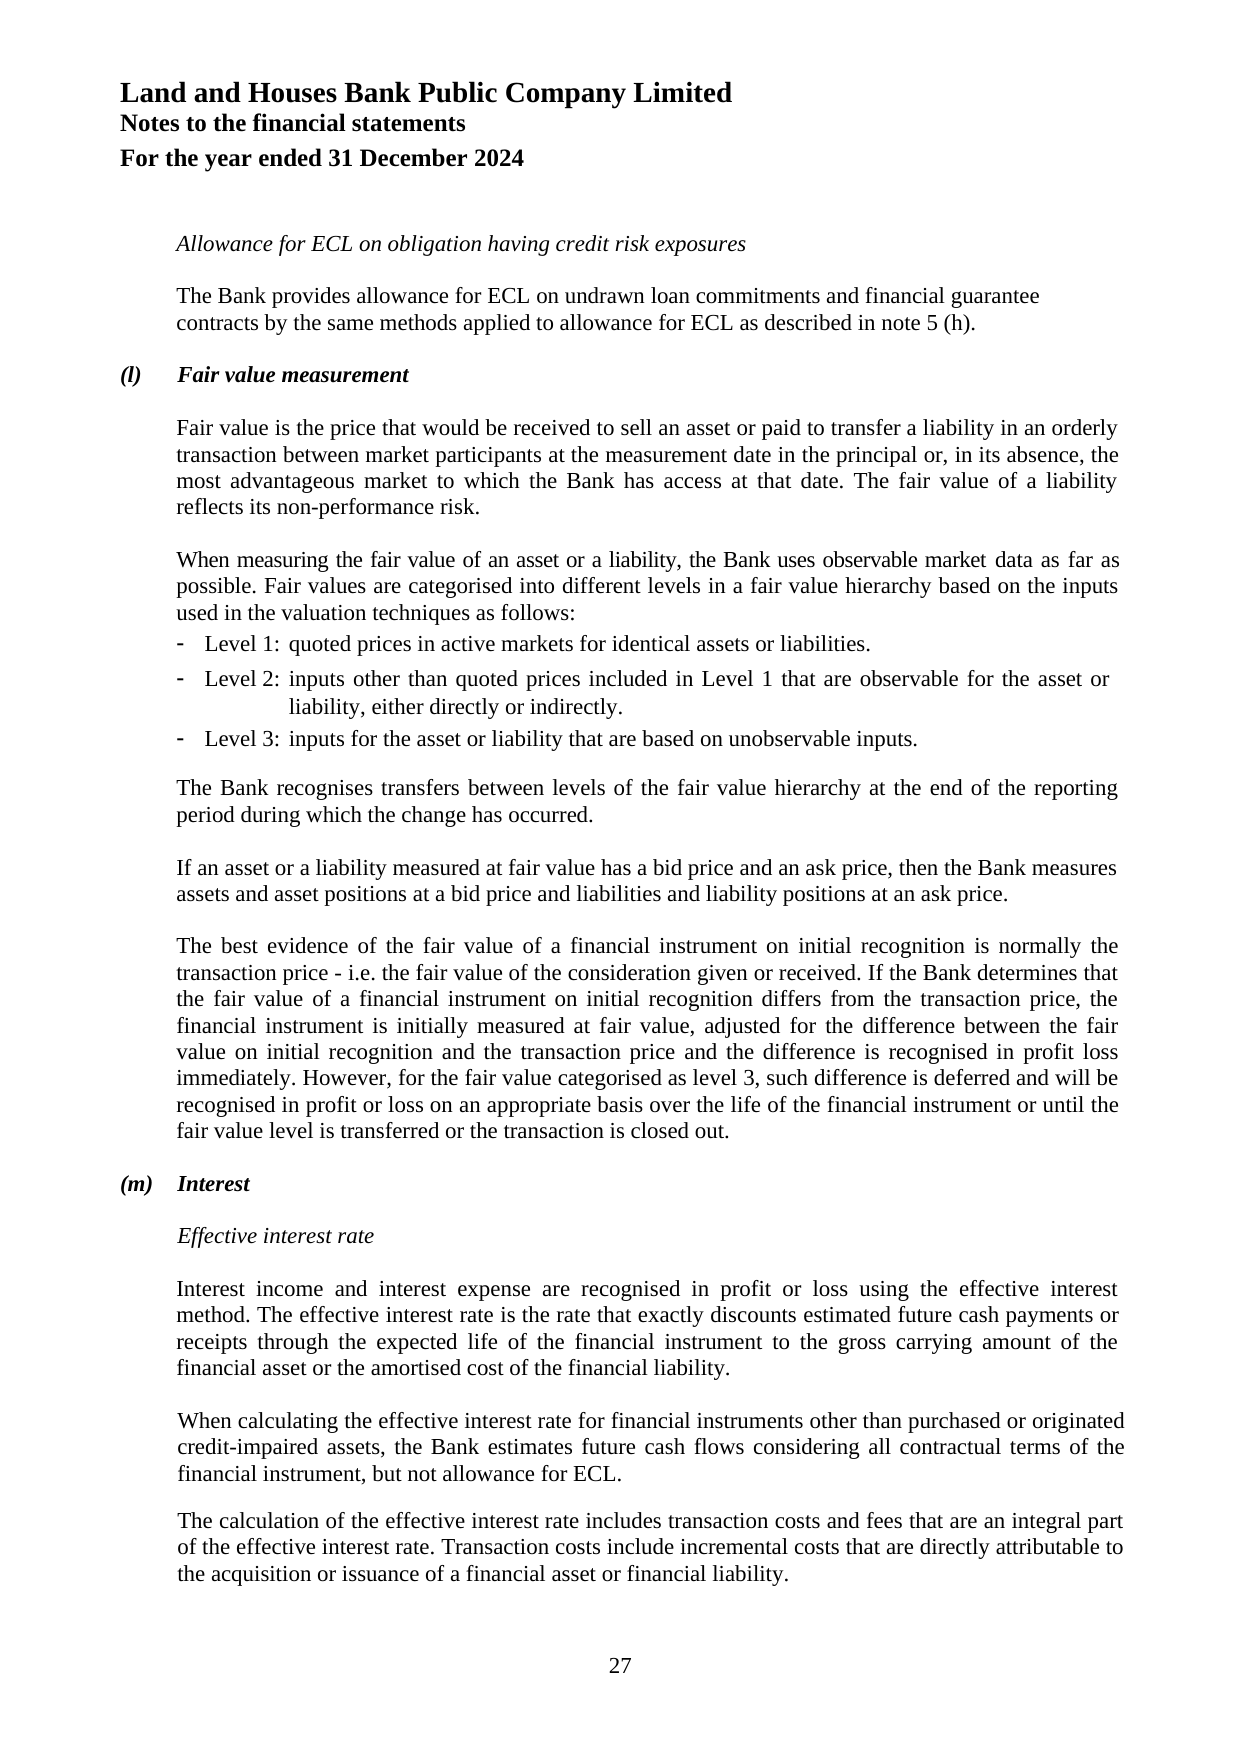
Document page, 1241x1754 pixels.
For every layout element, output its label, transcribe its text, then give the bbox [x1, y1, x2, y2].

text Allowance for ECL on obligation having credit risk exposures [176, 230, 1120, 256]
text When calculating the effective interest rate for financial instruments other than purchased or originated credit-impaired assets, the Bank estimates future cash flows considering all contractual terms of the financial instrument, but not allowance for ECL. [177, 1407, 1126, 1486]
text The calculation of the effective interest rate includes transaction costs and fees that are an integral part of the effective interest rate. Transaction costs include incremental costs that are directly attributable to the acquisition or issuance of a financial asset or financial liability. [177, 1507, 1126, 1586]
subtitle Interest [120, 1170, 1120, 1196]
list Level 3: inputs for the asset or liability that are based on unobservable inputs. [176, 719, 1120, 754]
text When measuring the fair value of an asset or a liability, the Bank uses observable market data as far as possible. Fair values are categorised into different levels in a fair value hierarchy based on the inputs used in the valuation techniques as follows: [176, 546, 1120, 625]
text Interest income and interest expense are recognised in profit or loss using the effective interest method. The effective interest rate is the rate that exactly discounts estimated future cash payments or receipts through the expected life of the financial instrument to the gross carrying amount of the financial asset or the amortised cost of the financial liability. [176, 1275, 1120, 1381]
text The best evidence of the fair value of a financial instrument on initial recognition is normally the transaction price - i.e. the fair value of the consideration given or received. If the Bank determines that the fair value of a financial instrument on initial recognition differs from the transaction price, the financial instrument is initially measured at fair value, adjusted for the difference between the fair value on initial recognition and the transaction price and the difference is recognised in profit loss immediately. However, for the fair value categorised as level 3, such difference is deferred and will be recognised in profit or loss on an appropriate basis over the life of the financial instrument or until the fair value level is transferred or the transaction is closed out. [176, 933, 1120, 1143]
list Level 2: inputs other than quoted prices included in Level 1 that are observable for the asset or liability, either directly or indirectly. [176, 659, 1120, 719]
text If an asset or a liability measured at fair value has a bid price and an ask price, then the Bank measures assets and asset positions at a bid price and liabilities and liability positions at an ask price. [176, 853, 1120, 906]
subtitle Fair value measurement [120, 362, 1120, 388]
text Fair value is the price that would be received to sell an asset or paid to transfer a liability in an orderly transaction between market participants at the measurement date in the principal or, in its absence, the most advantageous market to which the Bank has access at that date. The fair value of a liability reflects its non-performance risk. [176, 414, 1120, 520]
text The Bank recognises transfers between levels of the fair value hierarchy at the end of the reporting period during which the change has occurred. [176, 774, 1120, 827]
list Level 1: quoted prices in active markets for identical assets or liabilities. [176, 625, 1120, 659]
text The Bank provides allowance for ECL on undrawn loan commitments and financial guarantee contracts by the same methods applied to allowance for ECL as described in note 5 (h). [176, 282, 1120, 335]
text Effective interest rate [177, 1222, 1126, 1249]
